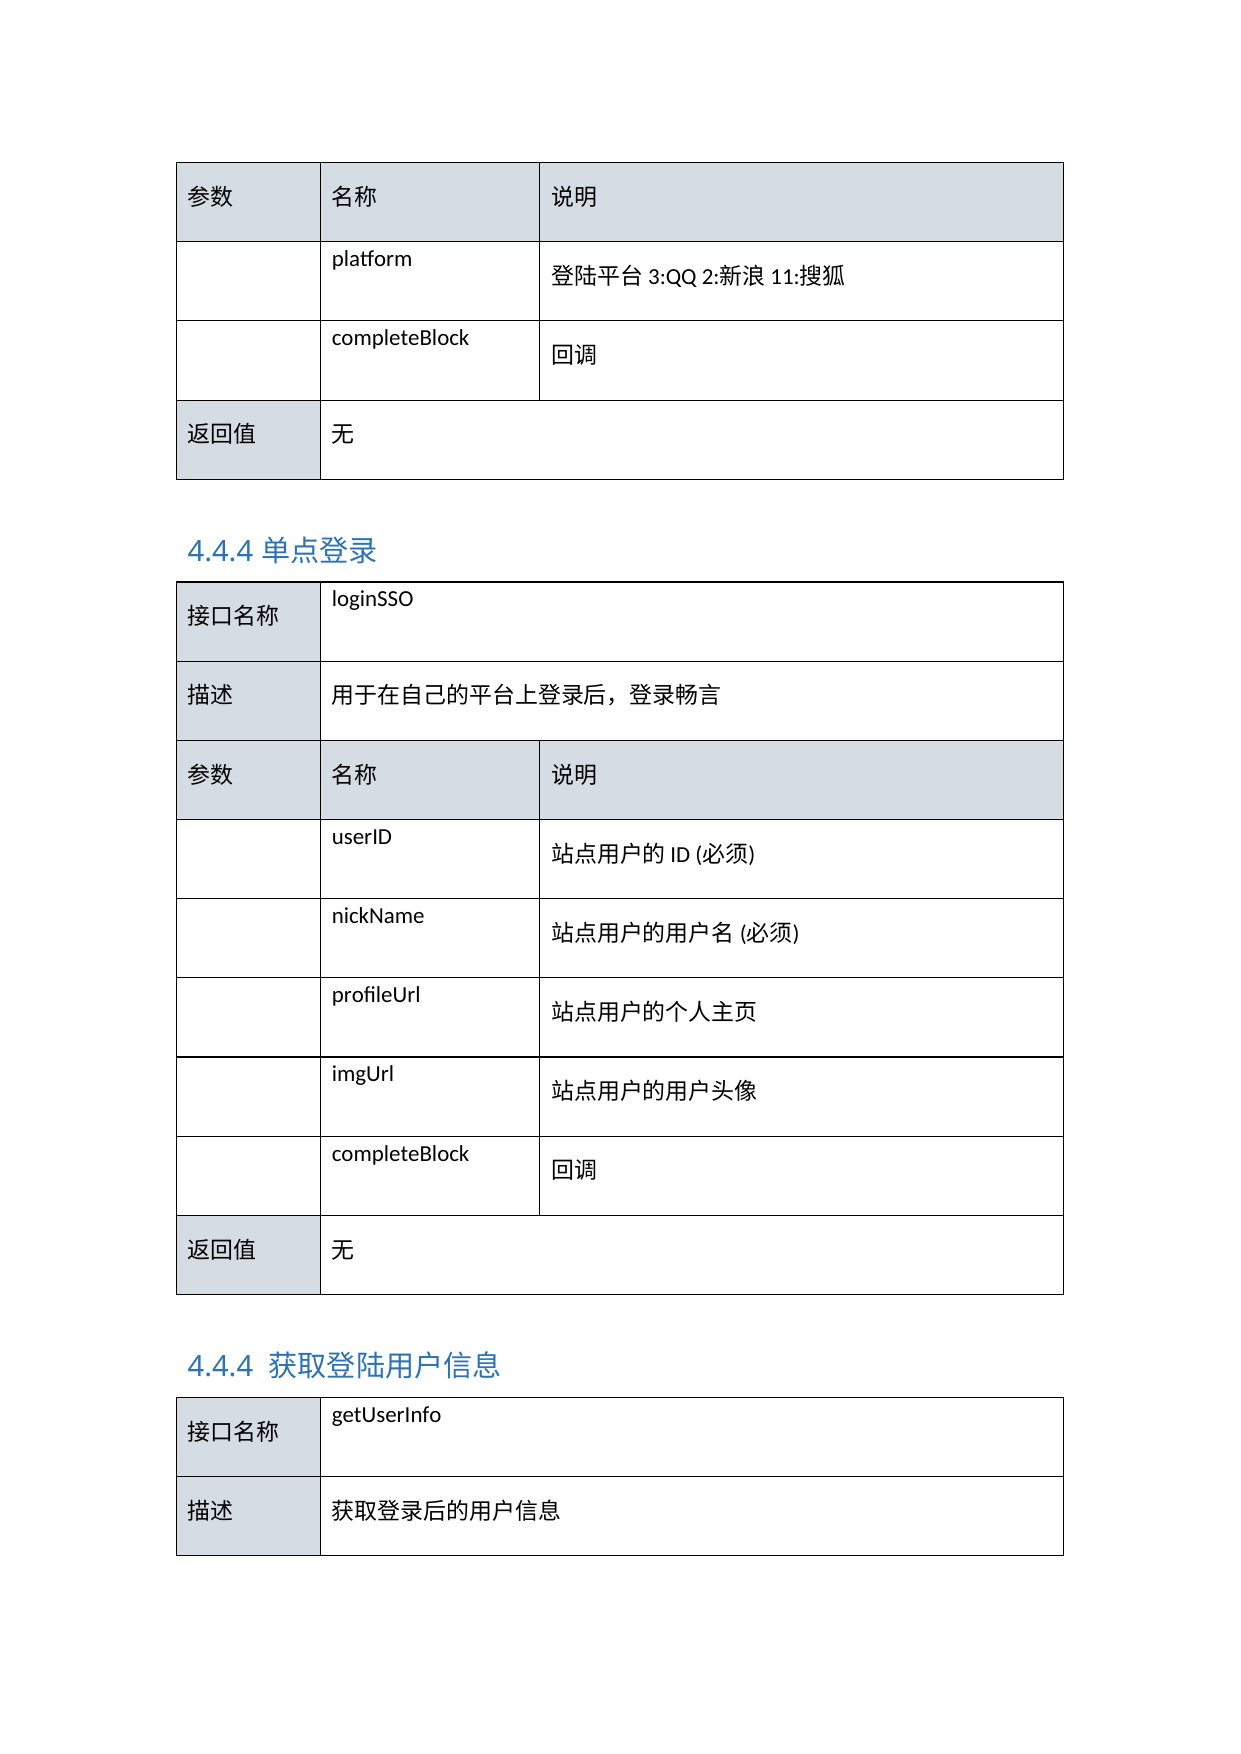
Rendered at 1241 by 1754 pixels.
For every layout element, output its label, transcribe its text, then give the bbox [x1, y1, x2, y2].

table_cell 登陆平台 3:QQ 2:新浪 11:搜狐 [540, 242, 1063, 320]
table_cell completeBlock [321, 321, 539, 399]
table_cell [177, 242, 320, 320]
table_cell 站点用户的ID (必须) [540, 820, 1063, 898]
table_cell nickName [321, 899, 539, 977]
table_cell completeBlock [321, 1137, 539, 1215]
table_cell [177, 1058, 320, 1136]
table_cell [177, 820, 320, 898]
table_header loginSSO [321, 583, 1063, 661]
table_header getUserInfo [321, 1398, 1063, 1476]
table_cell [177, 978, 320, 1056]
table_cell 站点用户的用户头像 [540, 1058, 1063, 1136]
subtitle 4.4.4 获取登陆用户信息 [187, 1332, 1053, 1397]
table_cell 描述 [177, 662, 320, 740]
table_cell 回调 [540, 321, 1063, 399]
table_cell platform [321, 242, 539, 320]
table_cell 说明 [540, 163, 1063, 241]
table_cell imgUrl [321, 1058, 539, 1136]
subtitle 4.4.4 单点登录 [187, 516, 1053, 581]
table_cell 站点用户的个人主页 [540, 978, 1063, 1056]
table_cell 回调 [540, 1137, 1063, 1215]
table_header 接口名称 [177, 1398, 320, 1476]
table_cell 获取登录后的用户信息 [321, 1477, 1063, 1555]
table_cell 描述 [177, 1477, 320, 1555]
table_cell userID [321, 820, 539, 898]
table_cell 站点用户的用户名 (必须) [540, 899, 1063, 977]
table_cell 返回值 [177, 1216, 320, 1294]
table_cell [177, 1137, 320, 1215]
table_cell [177, 321, 320, 399]
table_cell 用于在自己的平台上登录后，登录畅言 [321, 662, 1063, 740]
table_cell profileUrl [321, 978, 539, 1056]
table_cell 参数 [177, 163, 320, 241]
table_cell 参数 [177, 741, 320, 819]
table_header 接口名称 [177, 583, 320, 661]
table_cell 无 [321, 401, 1063, 479]
table_cell 返回值 [177, 401, 320, 479]
table_cell [177, 899, 320, 977]
table_cell 名称 [321, 741, 539, 819]
table_cell 说明 [540, 741, 1063, 819]
table_cell 名称 [321, 163, 539, 241]
table_cell 无 [321, 1216, 1063, 1294]
